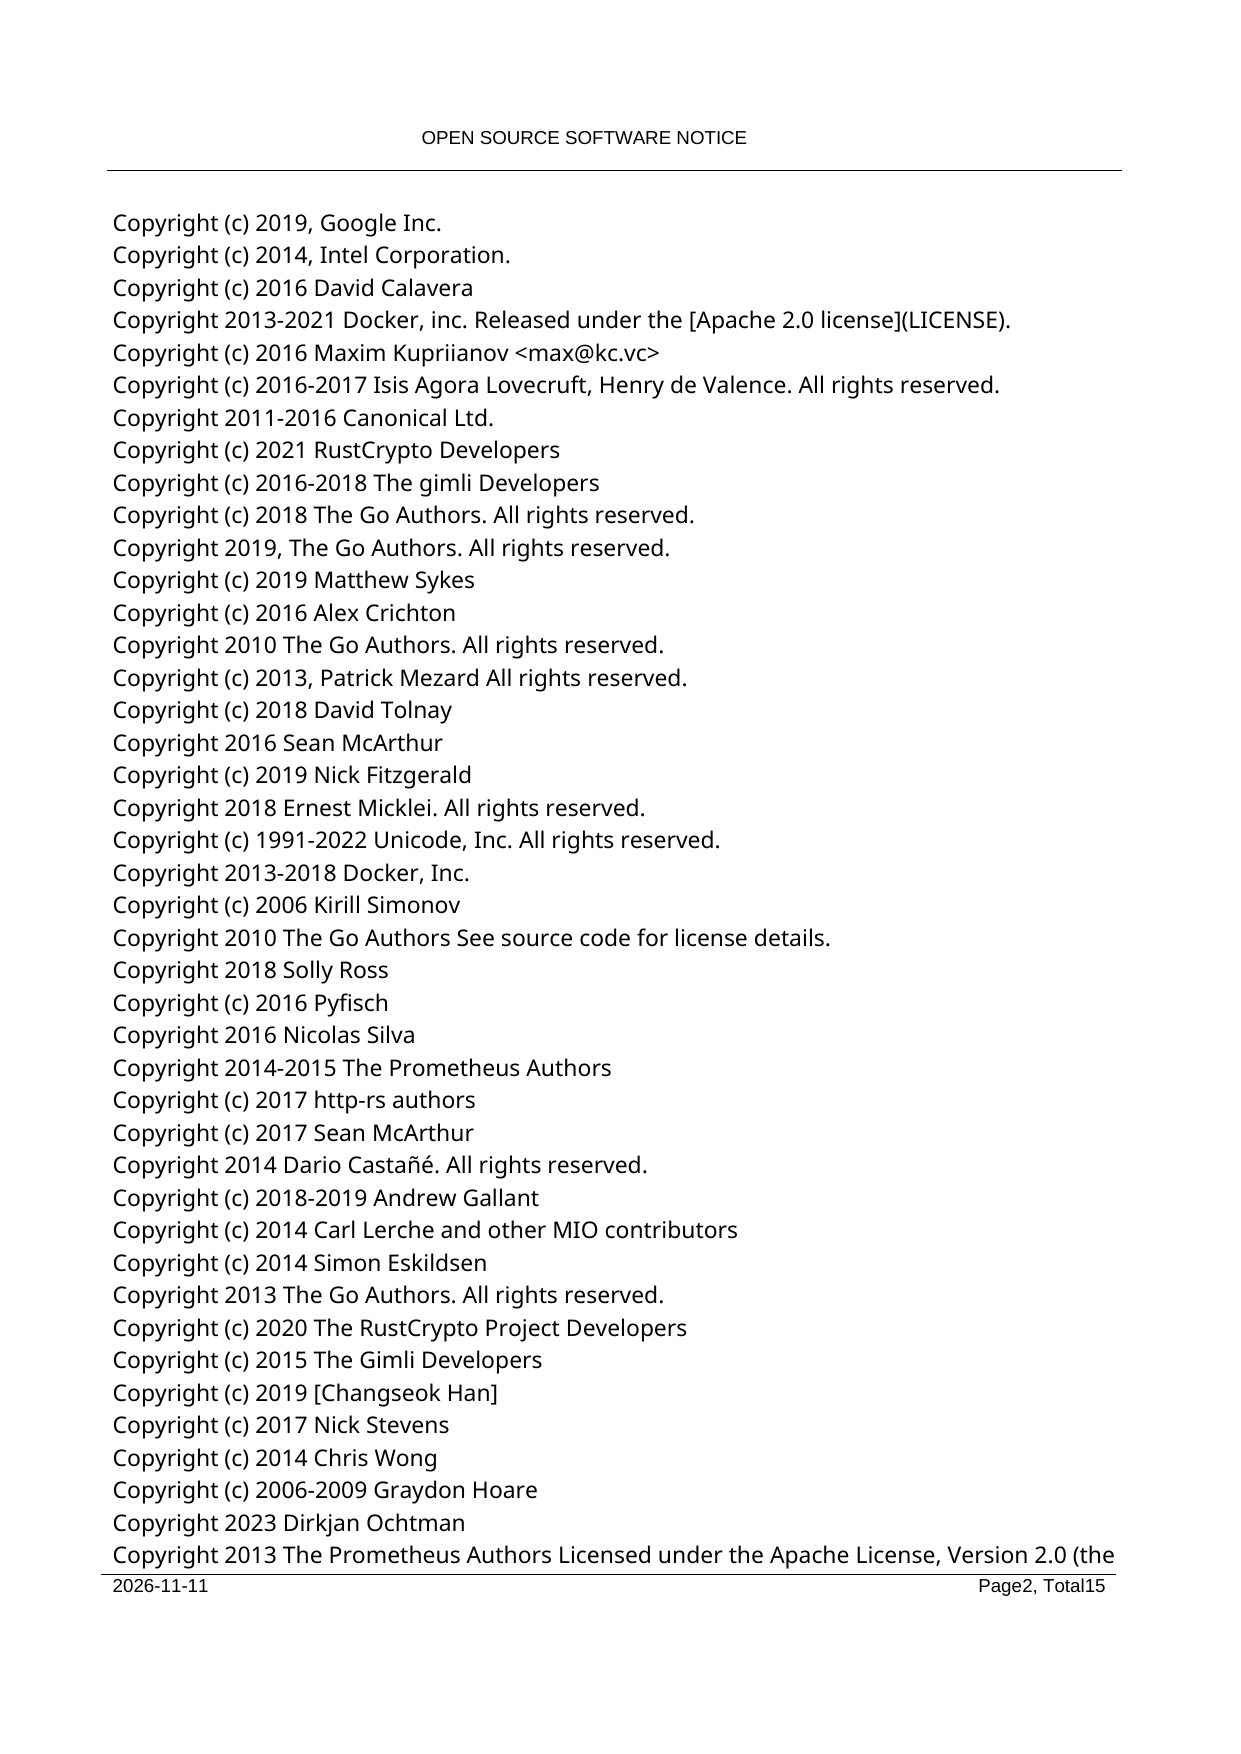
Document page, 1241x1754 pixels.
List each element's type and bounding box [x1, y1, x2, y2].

text [112, 206, 1128, 1571]
